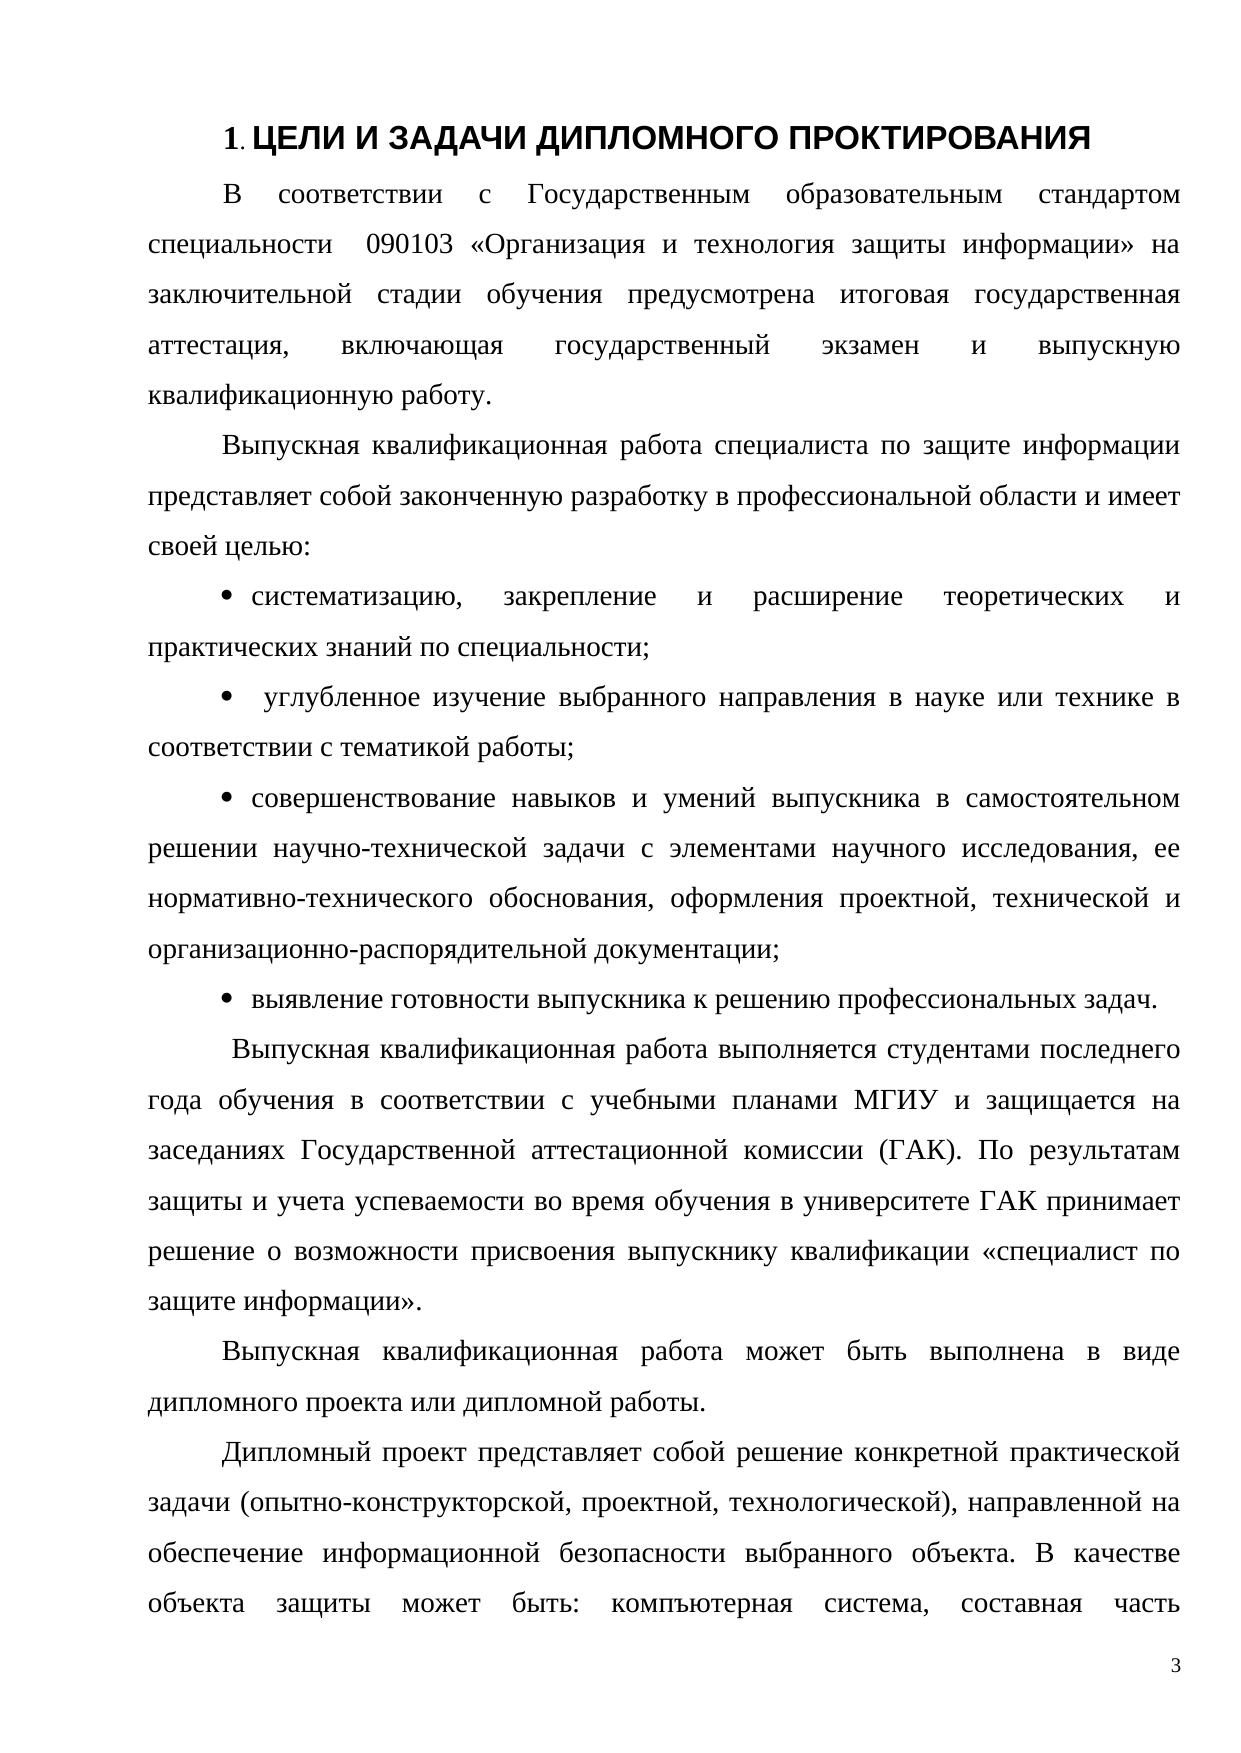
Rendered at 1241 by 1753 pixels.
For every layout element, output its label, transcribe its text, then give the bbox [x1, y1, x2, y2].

list выявление готовности выпускника к решению профессиональных задач. [148, 981, 1181, 1015]
list совершенствование навыков и умений выпускника в самостоятельном решении научно-технической задачи с элементами научного исследования, ее нормативно-технического обоснования, оформления проектной, технической и организационно-распорядительной документации; [148, 780, 1181, 964]
text 1. ЦЕЛИ И ЗАДАЧИ ДИПЛОМНОГО ПРОКТИРОВАНИЯ [148, 118, 1181, 157]
text Выпускная квалификационная работа специалиста по защите информации представляет собой законченную разработку в профессиональной области и имеет своей целью: [148, 427, 1181, 562]
list систематизацию, закрепление и расширение теоретических и практических знаний по специальности; [148, 578, 1181, 662]
text Выпускная квалификационная работа выполняется студентами последнего года обучения в соответствии с учебными планами МГИУ и защищается на заседаниях Государственной аттестационной комиссии (ГАК). По результатам защиты и учета успеваемости во время обучения в университете ГАК принимает решение о возможности присвоения выпускнику квалификации «специалист по защите информации». [148, 1032, 1181, 1317]
text Выпускная квалификационная работа может быть выполнена в виде дипломного проекта или дипломной работы. [148, 1333, 1181, 1417]
list углубленное изучение выбранного направления в науке или технике в соответствии с тематикой работы; [148, 679, 1181, 763]
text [148, 1434, 1181, 1619]
text В соответствии с Государственным образовательным стандартом специальности 090103 «Организация и технология защиты информации» на заключительной стадии обучения предусмотрена итоговая государственная аттестация, включающая государственный экзамен и выпускную квалификационную работу. [148, 176, 1181, 411]
